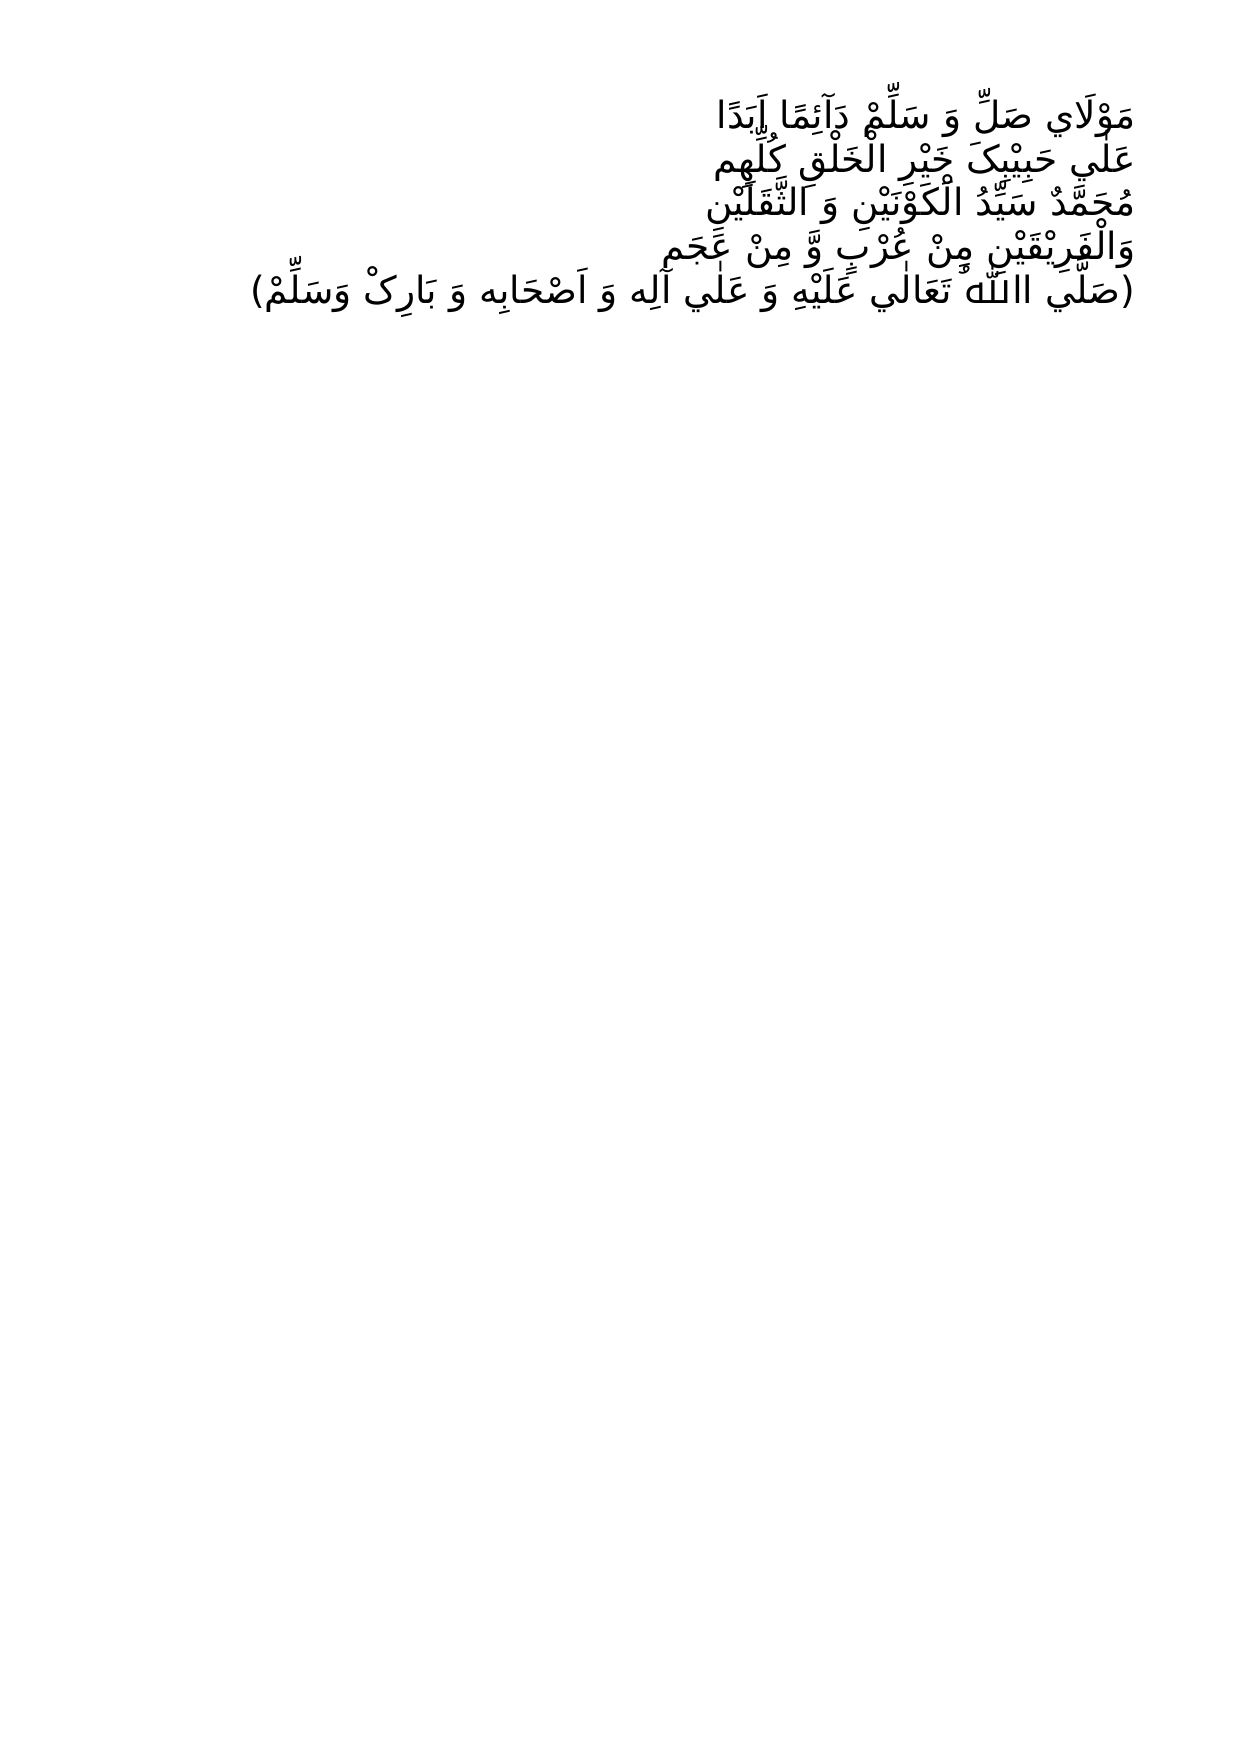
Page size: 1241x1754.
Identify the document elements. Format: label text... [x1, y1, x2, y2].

text مُحَمَّدٌ سَيِّدُ الَْکَوْنَيْنِ وَ الثَّقَلَيْنِ [75, 181, 1165, 225]
text عَلٰي حَبِيْبِکَ خَيْرِ الْخَلْقِ کُلِّهِم [75, 137, 1165, 181]
text (صَلَّي اﷲُ تَعَالٰي عَلَيْهِ وَ عَلٰي آلِه وَ اَصْحَابِه وَ بَارِکْ وَسَلِّمْ) [75, 268, 1165, 312]
text مَوْلَاي صَلِّ وَ سَلِّمْ دَآئِمًا اَبَدًا [75, 94, 1165, 137]
text وَالْفَرِيْقَيْنِ مِنْ عُرْبٍ وَّ مِنْ عَجَم [75, 225, 1165, 268]
